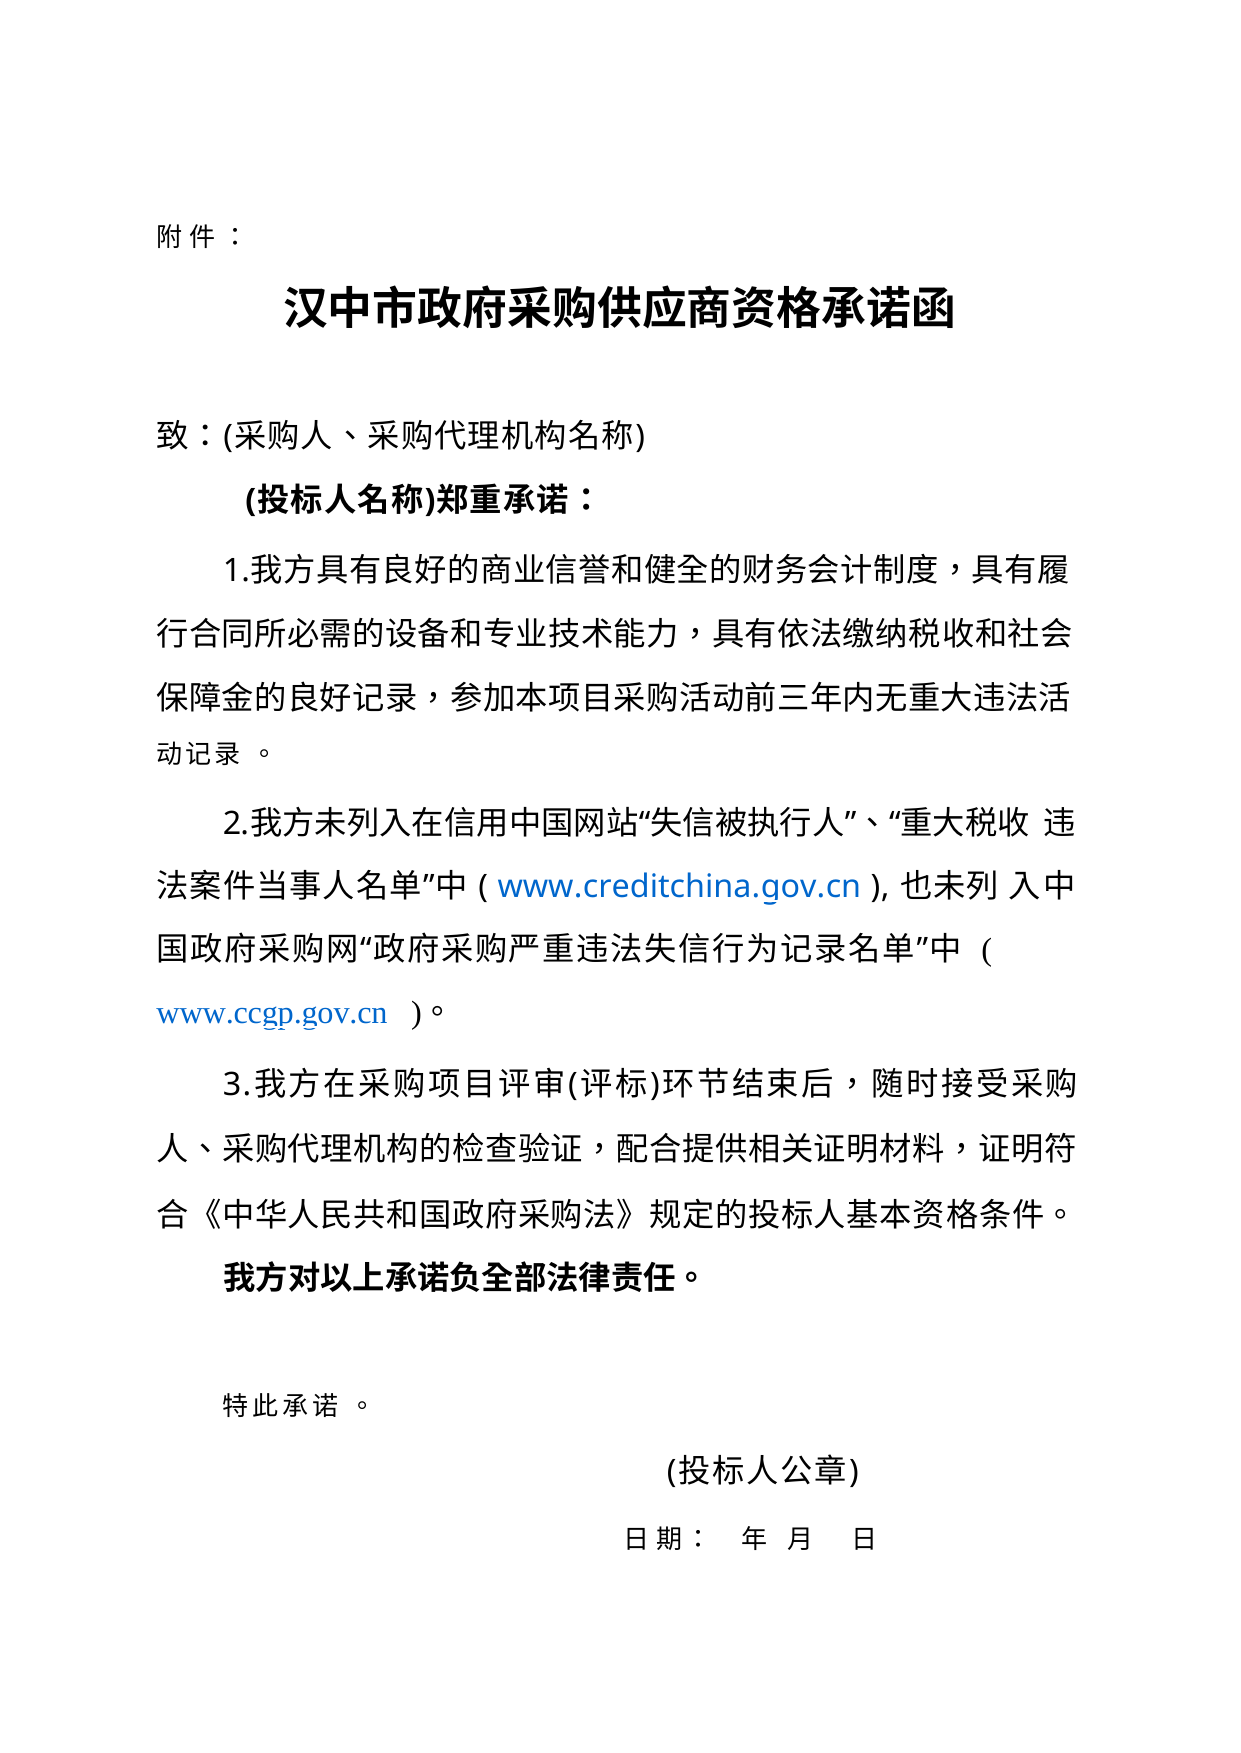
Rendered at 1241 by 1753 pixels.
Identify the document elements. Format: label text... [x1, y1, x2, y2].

text 2.我方未列入在信用中国网站“失信被执行人”、“重大税收 违法案件当事人名单”中 ( www.creditchina.gov.cn ), 也未列 入中国政府采购网“政府采购严重违法失信行为记录名单”中 ( www.ccgp.gov.cn )。 [156, 800, 1076, 1033]
text 附 件 ： [156, 221, 1078, 253]
text 日 期 ： 年 月 日 [624, 1522, 1078, 1555]
text 特此承诺 。 [223, 1389, 1078, 1422]
text 我方对以上承诺负全部法律责任。 [223, 1257, 1078, 1298]
text (投标人公章) [667, 1450, 1078, 1491]
text (投标人名称)郑重承诺： [245, 479, 1078, 519]
text 1.我方具有良好的商业信誉和健全的财务会计制度，具有履 行合同所必需的设备和专业技术能力，具有依法缴纳税收和社会 保障金的良好记录，参加本项目采购活动前三年内无重大违法活 动记录 。 [156, 547, 1073, 771]
text 3.我方在采购项目评审(评标)环节结束后，随时接受采购 人、采购代理机构的检查验证，配合提供相关证明材料，证明符 合《中华人民共和国政府采购法》规定的投标人基本资格条件。 [156, 1061, 1078, 1236]
text 致：(采购人、采购代理机构名称) [156, 416, 1078, 456]
text 汉中市政府采购供应商资格承诺函 [283, 280, 1078, 336]
